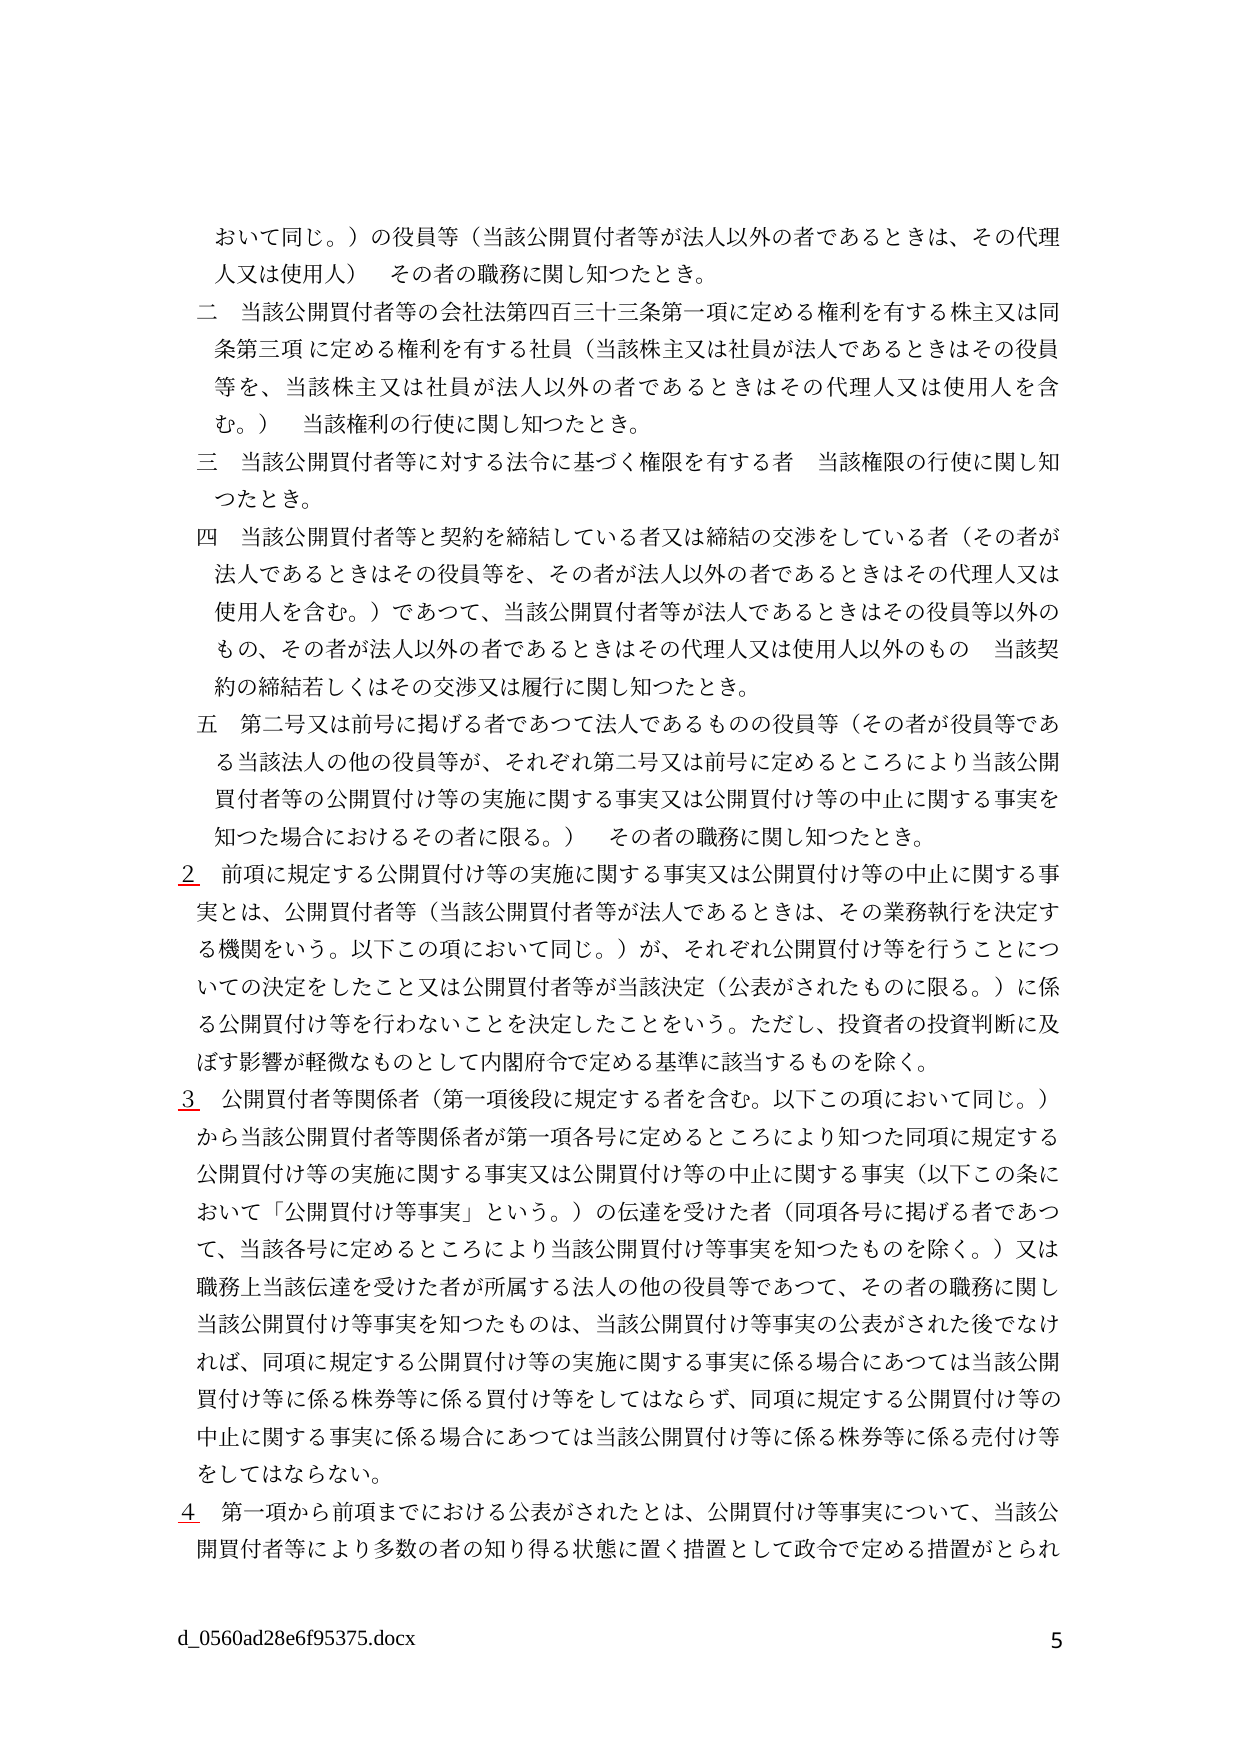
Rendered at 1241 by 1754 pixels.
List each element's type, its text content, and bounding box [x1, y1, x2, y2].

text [177, 1492, 1063, 1567]
text ３ 公開買付者等関係者（第一項後段に規定する者を含む。以下この項において同じ。）から当該公開買付者等関係者が第一項各号に定めるところにより知つた同項に規定する公開買付け等の実施に関する事実又は公開買付け等の中止に関する事実（以下この条において「公開買付け等事実」という。）の伝達を受けた者（同項各号に掲げる者であつて、当該各号に定めるところにより当該公開買付け等事実を知つたものを除く。）又は職務上当該伝達を受けた者が所属する法人の他の役員等であつて、その者の職務に関し当該公開買付け等事実を知つたものは、当該公開買付け等事実の公表がされた後でなければ、同項に規定する公開買付け等の実施に関する事実に係る場合にあつては当該公開買付け等に係る株券等に係る買付け等をしてはならず、同項に規定する公開買付け等の中止に関する事実に係る場合にあつては当該公開買付け等に係る株券等に係る売付け等をしてはならない。 [177, 1079, 1063, 1492]
text 四 当該公開買付者等と契約を締結している者又は締結の交渉をしている者（その者が法人であるときはその役員等を、その者が法人以外の者であるときはその代理人又は使用人を含む。）であつて、当該公開買付者等が法人であるときはその役員等以外のもの、その者が法人以外の者であるときはその代理人又は使用人以外のもの 当該契約の締結若しくはその交渉又は履行に関し知つたとき。 [196, 517, 1063, 704]
text 二 当該公開買付者等の会社法第四百三十三条第一項に定める権利を有する株主又は同条第三項 に定める権利を有する社員（当該株主又は社員が法人であるときはその役員等を、当該株主又は社員が法人以外の者であるときはその代理人又は使用人を含む。） 当該権利の行使に関し知つたとき。 [196, 292, 1063, 442]
text 三 当該公開買付者等に対する法令に基づく権限を有する者 当該権限の行使に関し知つたとき。 [196, 442, 1063, 517]
text ２ 前項に規定する公開買付け等の実施に関する事実又は公開買付け等の中止に関する事実とは、公開買付者等（当該公開買付者等が法人であるときは、その業務執行を決定する機関をいう。以下この項において同じ。）が、それぞれ公開買付け等を行うことについての決定をしたこと又は公開買付者等が当該決定（公表がされたものに限る。）に係る公開買付け等を行わないことを決定したことをいう。ただし、投資者の投資判断に及ぼす影響が軽微なものとして内閣府令で定める基準に該当するものを除く。 [177, 854, 1063, 1079]
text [196, 217, 1063, 292]
text 五 第二号又は前号に掲げる者であつて法人であるものの役員等（その者が役員等である当該法人の他の役員等が、それぞれ第二号又は前号に定めるところにより当該公開買付者等の公開買付け等の実施に関する事実又は公開買付け等の中止に関する事実を知つた場合におけるその者に限る。） その者の職務に関し知つたとき。 [196, 704, 1063, 854]
